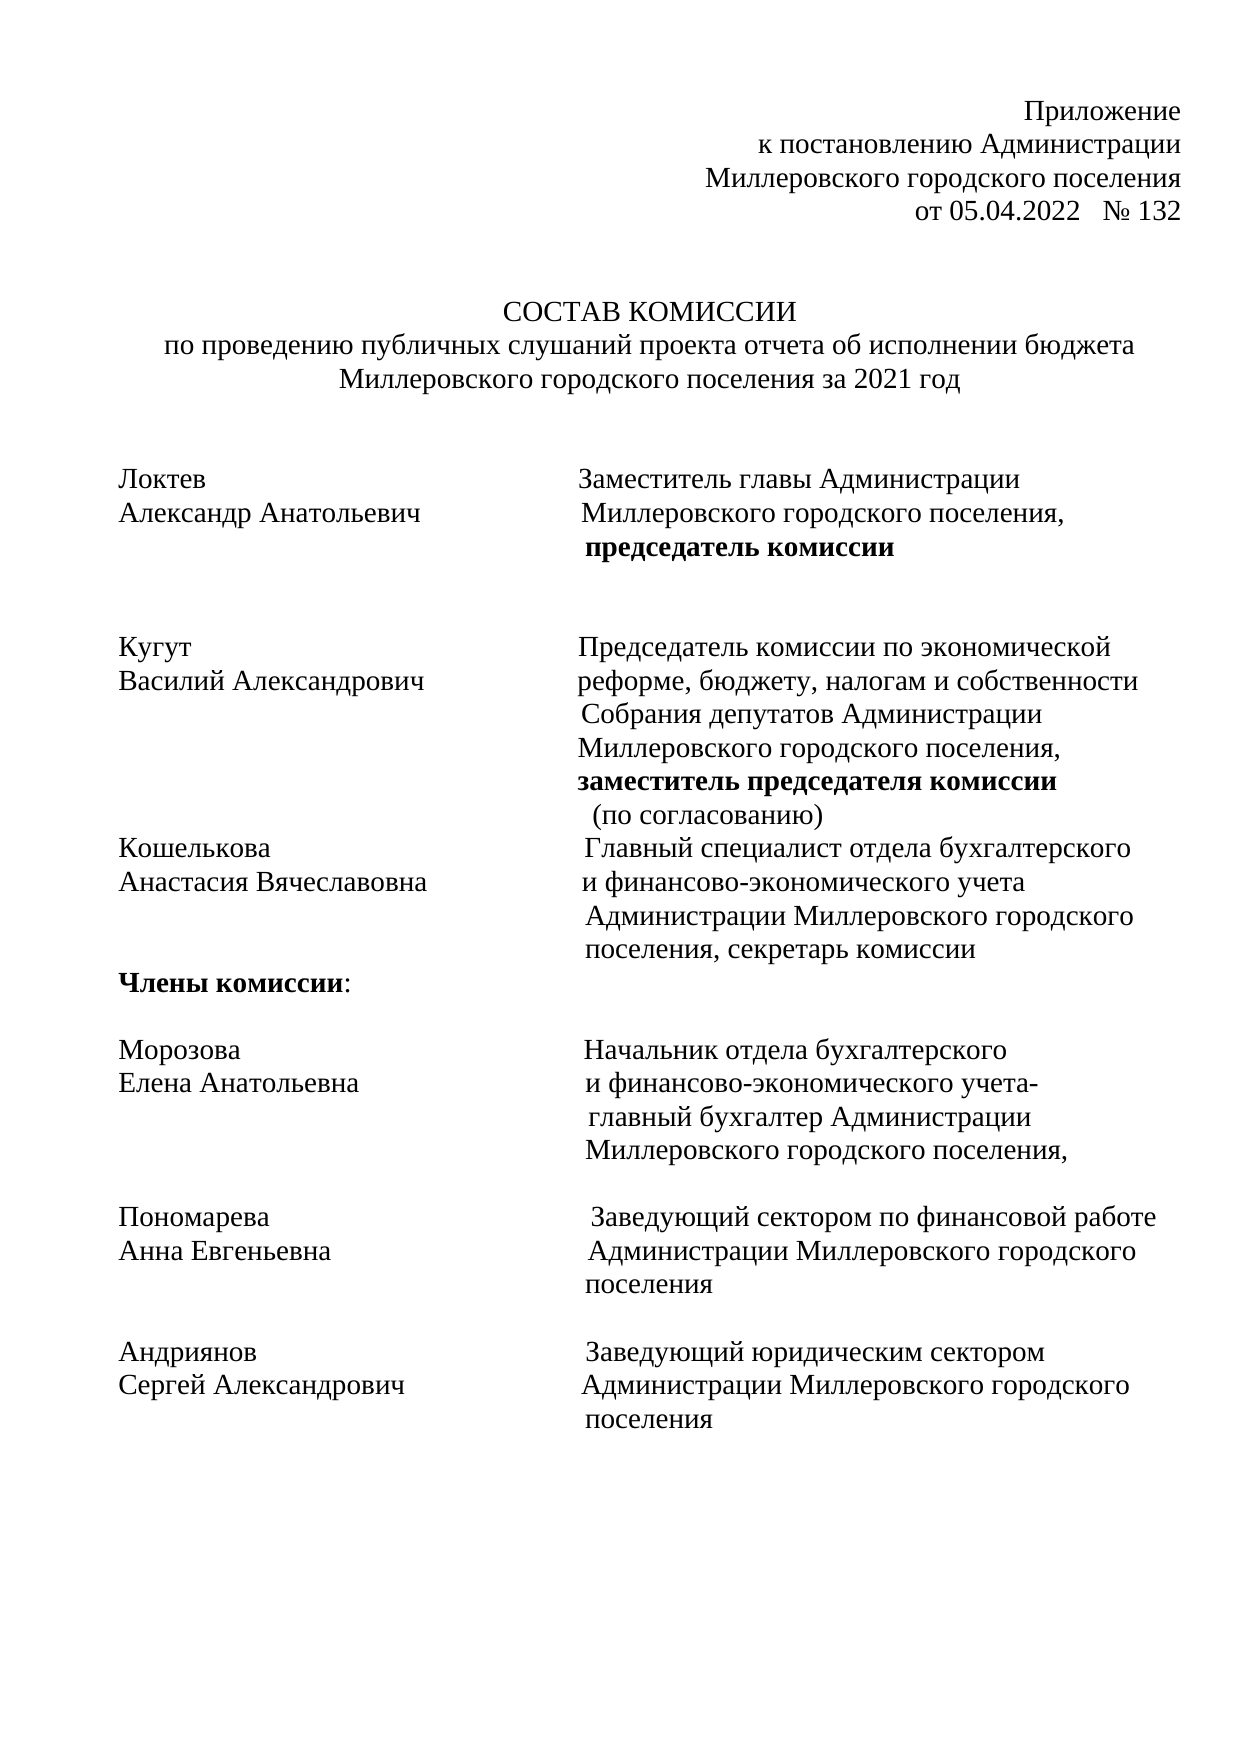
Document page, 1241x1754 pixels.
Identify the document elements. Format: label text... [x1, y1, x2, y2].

text Администрации Миллеровского городского [118, 898, 1181, 931]
text Елена Анатольевна и финансово-экономического учета- [118, 1065, 1181, 1099]
text Члены комиссии: [118, 965, 1181, 998]
text председатель комиссии [118, 529, 1181, 562]
text главный бухгалтер Администрации [118, 1099, 1181, 1132]
text Анна Евгеньевна Администрации Миллеровского городского [118, 1233, 1181, 1267]
text поселения [118, 1401, 1181, 1434]
text Кошелькова Главный специалист отдела бухгалтерского Анастасия Вячеславовна и финансово-экономического учета [118, 831, 1181, 898]
text Миллеровского городского поселения, [118, 1132, 1181, 1166]
text Александр Анатольевич Миллеровского городского поселения, [118, 495, 1181, 529]
text Миллеровского городского поселения, [118, 730, 1181, 763]
text Приложение [118, 93, 1181, 126]
text (по согласованию) [118, 797, 1181, 831]
text Миллеровского городского поселения [118, 160, 1181, 193]
text Локтев Заместитель главы Администрации [118, 462, 1181, 495]
text Морозова Начальник отдела бухгалтерского [118, 1032, 1181, 1065]
text СОСТАВ КОМИССИИ [118, 294, 1181, 327]
text Андриянов Заведующий юридическим сектором [118, 1334, 1181, 1367]
text по проведению публичных слушаний проекта отчета об исполнении бюджета Миллеровского городского поселения за 2021 год [118, 327, 1181, 394]
text от 05.04.2022 № 132 [118, 193, 1181, 227]
text Василий Александрович реформе, бюджету, налогам и собственности [118, 663, 1181, 696]
text поселения [118, 1267, 1181, 1300]
text Пономарева Заведующий сектором по финансовой работе [118, 1199, 1181, 1233]
text заместитель председателя комиссии [118, 763, 1181, 797]
text к постановлению Администрации [118, 126, 1181, 160]
text Сергей Александрович Администрации Миллеровского городского [118, 1367, 1181, 1401]
text Кугут Председатель комиссии по экономической [118, 629, 1181, 663]
text Собрания депутатов Администрации [118, 696, 1181, 730]
text поселения, секретарь комиссии [118, 931, 1181, 965]
